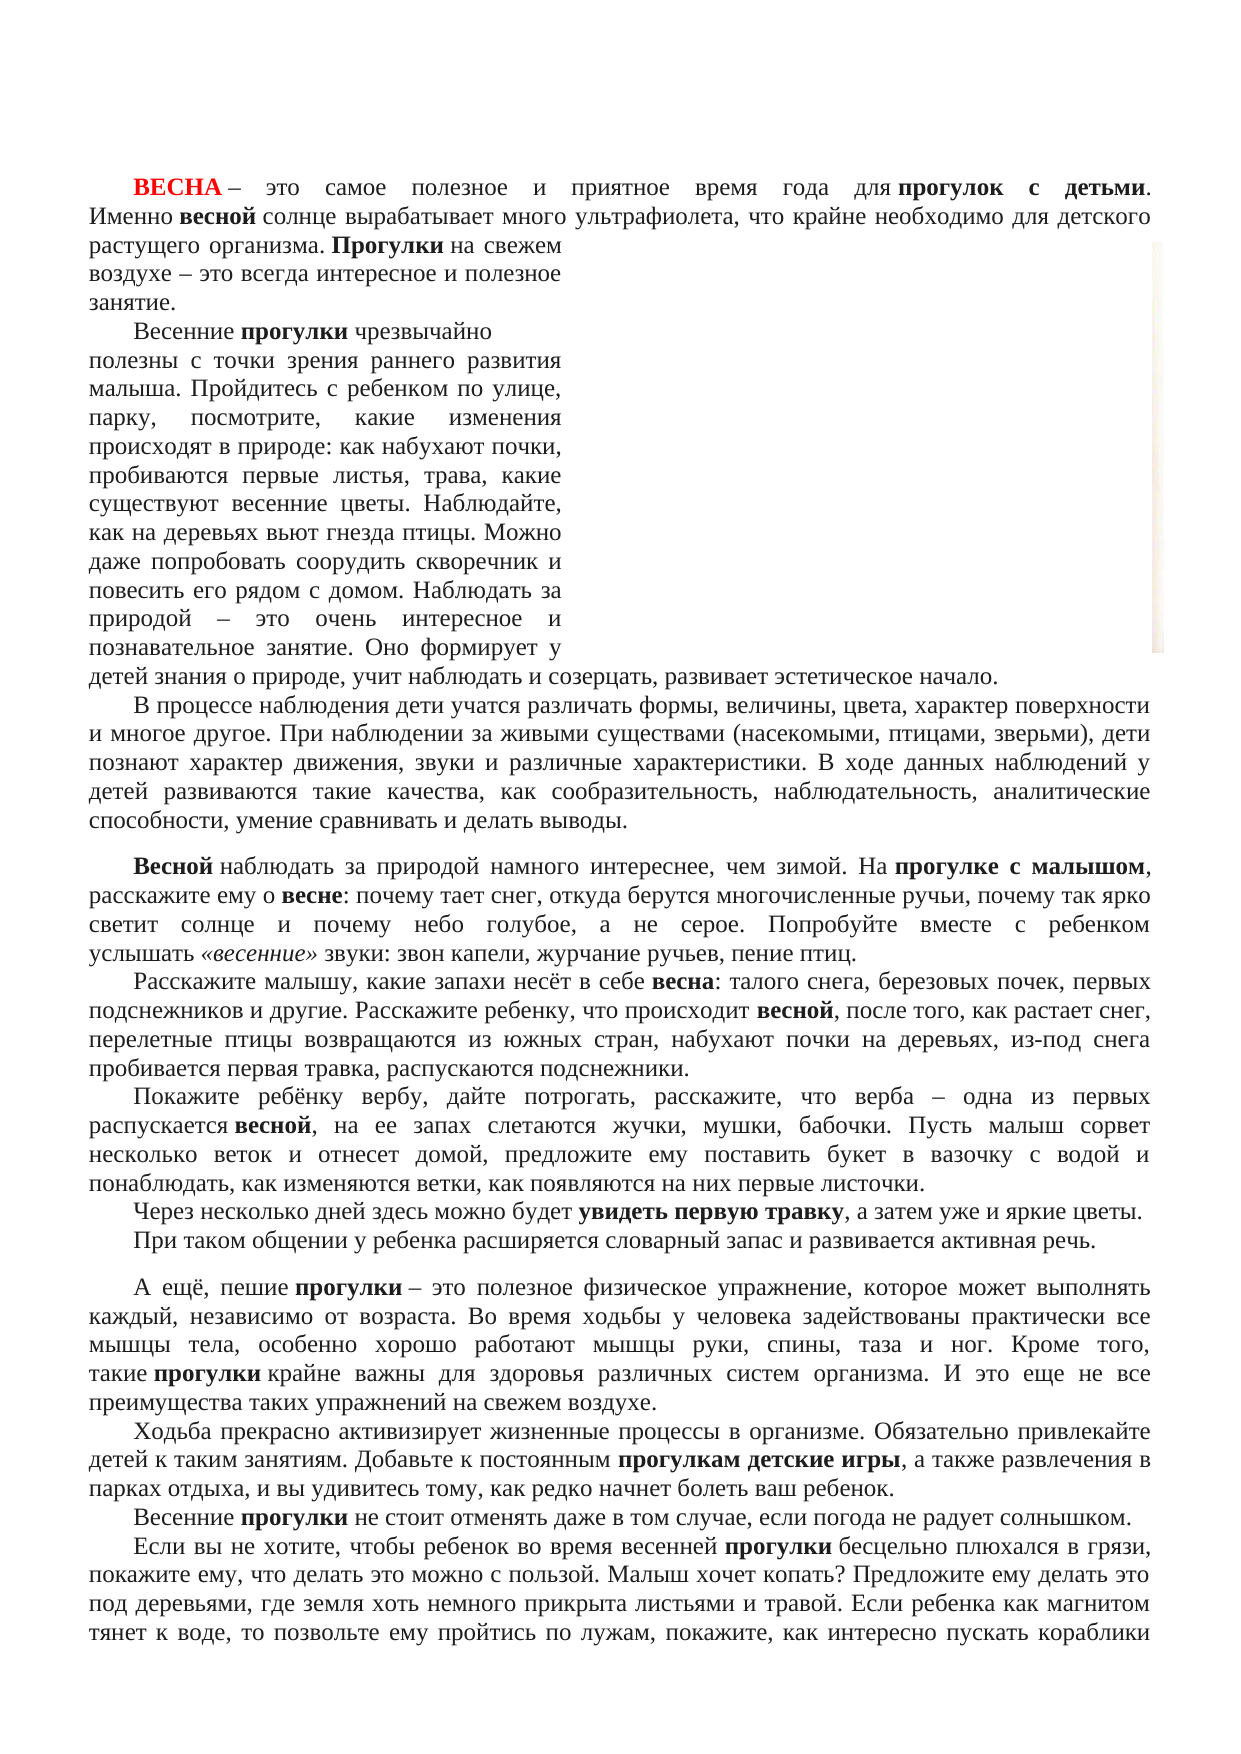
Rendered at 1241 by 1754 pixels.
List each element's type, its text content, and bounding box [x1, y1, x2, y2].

text Весенние прогулки не стоит отменять даже в том случае, если погода не радует солнышком. [89, 1502, 1152, 1531]
text При таком общении у ребенка расширяется словарный запас и развивается активная речь. [89, 1225, 1152, 1254]
text В процессе наблюдения дети учатся различать формы, величины, цвета, характер поверхности и многое другое. При наблюдении за живыми существами (насекомыми, птицами, зверьми), дети познают характер движения, звуки и различные характеристики. В ходе данных наблюдений у детей развиваются такие качества, как сообразительность, наблюдательность, аналитические способности, умение сравнивать и делать выводы. [89, 690, 1152, 833]
text Весенние прогулки чрезвычайно полезны с точки зрения раннего развития малыша. Пройдитесь с ребенком по улице, парку, посмотрите, какие изменения происходят в природе: как набухают почки, пробиваются первые листья, трава, какие существуют весенние цветы. Наблюдайте, как на деревьях вьют гнезда птицы. Можно даже попробовать соорудить скворечник и повесить его рядом с домом. Наблюдать за природой – это очень интересное и познавательное занятие. Оно формирует у детей знания о природе, учит наблюдать и созерцать, развивает эстетическое начало. [89, 316, 1152, 690]
text ВЕСНА – это самое полезное и приятное время года для прогулок с детьми. Именно весной солнце вырабатывает много ультрафиолета, что крайне необходимо для детского растущего организма. Прогулки на свежем воздухе – это всегда интересное и полезное занятие. [89, 172, 1152, 316]
text А ещё, пешие прогулки – это полезное физическое упражнение, которое может выполнять каждый, независимо от возраста. Во время ходьбы у человека задействованы практически все мышцы тела, особенно хорошо работают мышцы руки, спины, таза и ног. Кроме того, такие прогулки крайне важны для здоровья различных систем организма. И это еще не все преимущества таких упражнений на свежем воздухе. [89, 1272, 1152, 1416]
text Расскажите малышу, какие запахи несёт в себе весна: талого снега, березовых почек, первых подснежников и другие. Расскажите ребенку, что происходит весной, после того, как растает снег, перелетные птицы возвращаются из южных стран, набухают почки на деревьях, из-под снега пробивается первая травка, распускаются подснежники. [89, 966, 1152, 1081]
text Через несколько дней здесь можно будет увидеть первую травку, а затем уже и яркие цветы. [89, 1196, 1152, 1225]
text Ходьба прекрасно активизирует жизненные процессы в организме. Обязательно привлекайте детей к таким занятиям. Добавьте к постоянным прогулкам детские игры, а также развлечения в парках отдыха, и вы удивитесь тому, как редко начнет болеть ваш ребенок. [89, 1416, 1152, 1502]
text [89, 1531, 1152, 1646]
picture [1152, 242, 1164, 653]
text Весной наблюдать за природой намного интереснее, чем зимой. На прогулке с малышом, расскажите ему о весне: почему тает снег, откуда берутся многочисленные ручьи, почему так ярко светит солнце и почему небо голубое, а не серое. Попробуйте вместе с ребенком услышать «весенние» звуки: звон капели, журчание ручьев, пение птиц. [89, 851, 1152, 966]
text Покажите ребёнку вербу, дайте потрогать, расскажите, что верба – одна из первых распускается весной, на ее запах слетаются жучки, мушки, бабочки. Пусть малыш сорвет несколько веток и отнесет домой, предложите ему поставить букет в вазочку с водой и понаблюдать, как изменяются ветки, как появляются на них первые листочки. [89, 1081, 1152, 1196]
